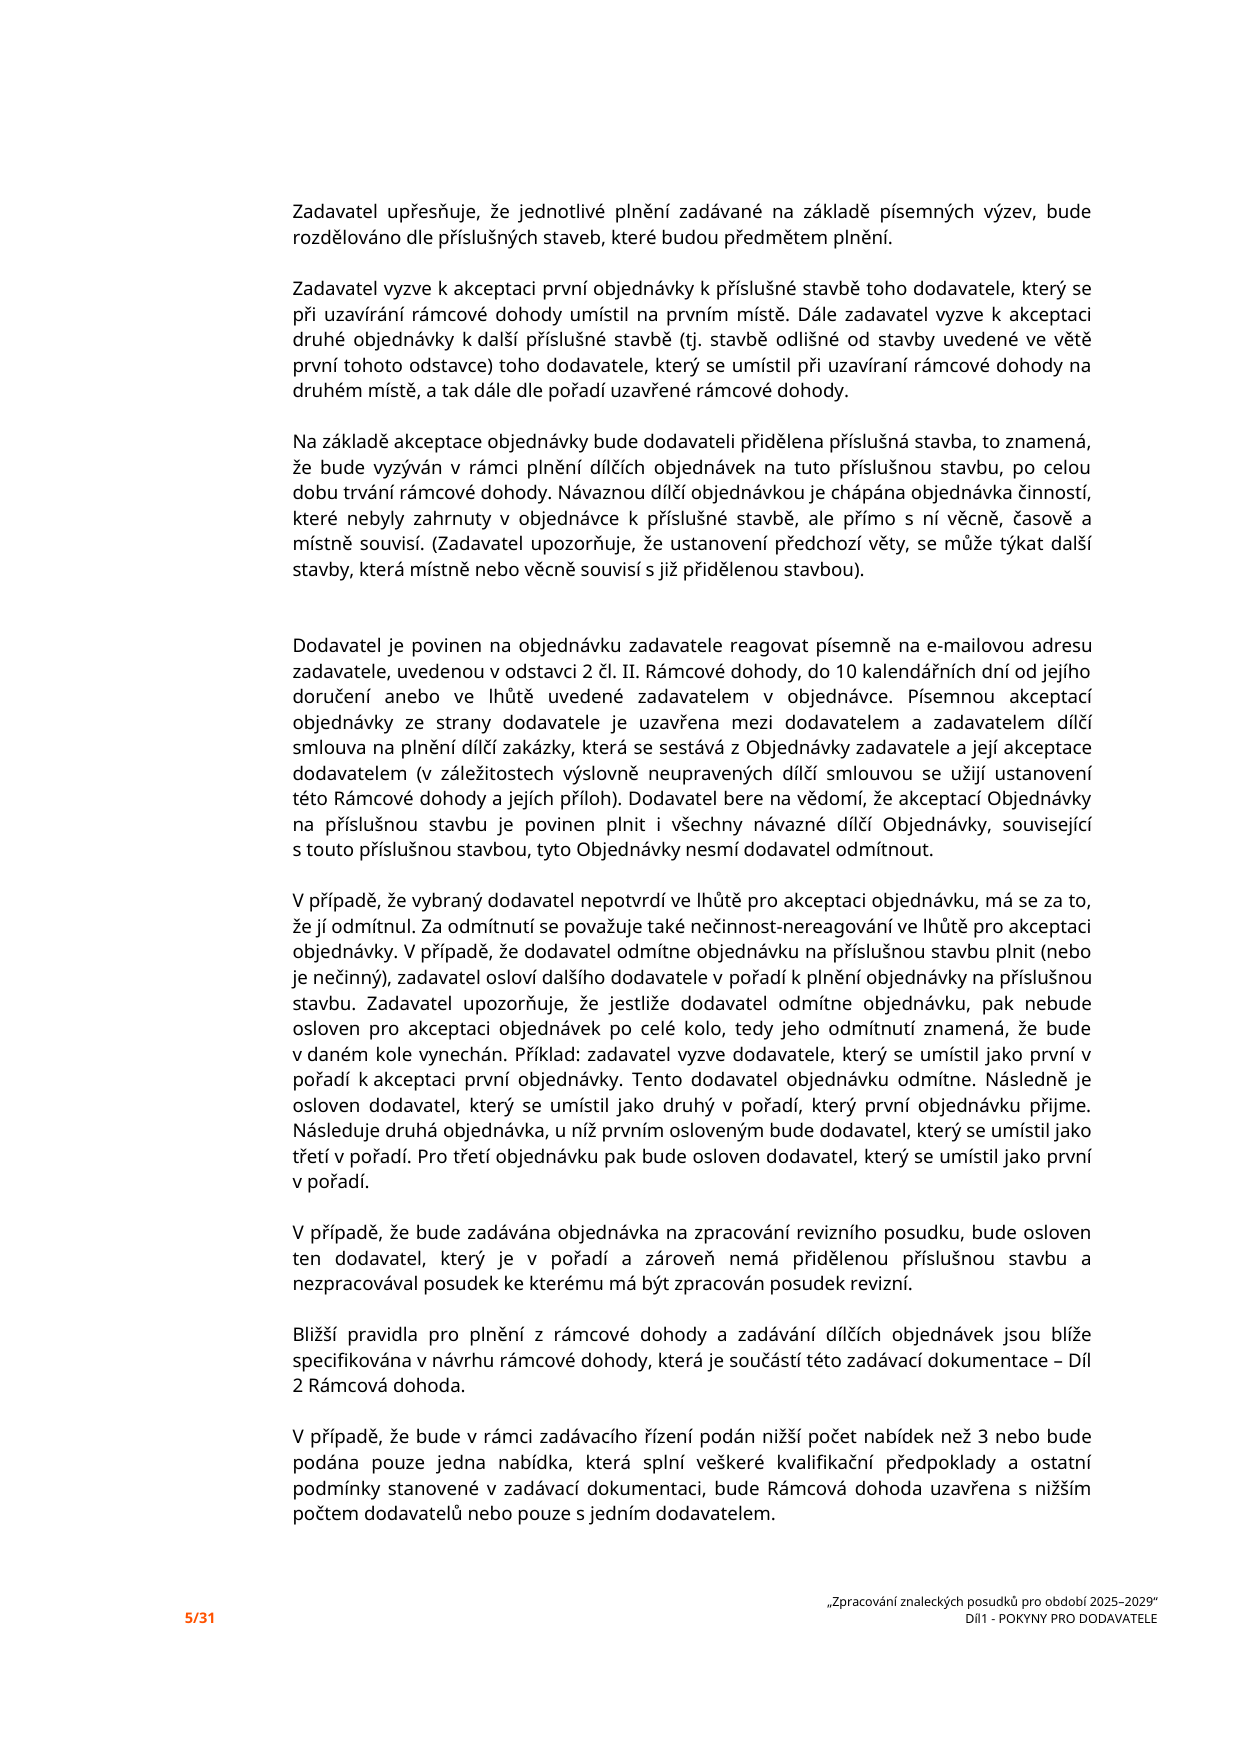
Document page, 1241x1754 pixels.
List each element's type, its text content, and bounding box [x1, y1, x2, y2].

text Zadavatel vyzve k akceptaci první objednávky k příslušné stavbě toho dodavatele, který se při uzavírání rámcové dohody umístil na prvním místě. Dále zadavatel vyzve k akceptaci druhé objednávky k další příslušné stavbě (tj. stavbě odlišné od stavby uvedené ve větě první tohoto odstavce) toho dodavatele, který se umístil při uzavíraní rámcové dohody na druhém místě, a tak dále dle pořadí uzavřené rámcové dohody. [292, 275, 1093, 403]
text Dodavatel je povinen na objednávku zadavatele reagovat písemně na e-mailovou adresu zadavatele, uvedenou v odstavci 2 čl. II. Rámcové dohody, do 10 kalendářních dní od jejího doručení anebo ve lhůtě uvedené zadavatelem v objednávce. Písemnou akceptací objednávky ze strany dodavatele je uzavřena mezi dodavatelem a zadavatelem dílčí smlouva na plnění dílčí zakázky, která se sestává z Objednávky zadavatele a její akceptace dodavatelem (v záležitostech výslovně neupravených dílčí smlouvou se užijí ustanovení této Rámcové dohody a jejích příloh). Dodavatel bere na vědomí, že akceptací Objednávky na příslušnou stavbu je povinen plnit i všechny návazné dílčí Objednávky, související s touto příslušnou stavbou, tyto Objednávky nesmí dodavatel odmítnout. [292, 633, 1093, 862]
text V případě, že vybraný dodavatel nepotvrdí ve lhůtě pro akceptaci objednávku, má se za to, že jí odmítnul. Za odmítnutí se považuje také nečinnost-nereagování ve lhůtě pro akceptaci objednávky. V případě, že dodavatel odmítne objednávku na příslušnou stavbu plnit (nebo je nečinný), zadavatel osloví dalšího dodavatele v pořadí k plnění objednávky na příslušnou stavbu. Zadavatel upozorňuje, že jestliže dodavatel odmítne objednávku, pak nebude osloven pro akceptaci objednávek po celé kolo, tedy jeho odmítnutí znamená, že bude v daném kole vynechán. Příklad: zadavatel vyzve dodavatele, který se umístil jako první v pořadí k akceptaci první objednávky. Tento dodavatel objednávku odmítne. Následně je osloven dodavatel, který se umístil jako druhý v pořadí, který první objednávku přijme. Následuje druhá objednávka, u níž prvním osloveným bude dodavatel, který se umístil jako třetí v pořadí. Pro třetí objednávku pak bude osloven dodavatel, který se umístil jako první v pořadí. [292, 888, 1093, 1194]
text V případě, že bude v rámci zadávacího řízení podán nižší počet nabídek než 3 nebo bude podána pouze jedna nabídka, která splní veškeré kvalifikační předpoklady a ostatní podmínky stanovené v zadávací dokumentaci, bude Rámcová dohoda uzavřena s nižším počtem dodavatelů nebo pouze s jedním dodavatelem. [292, 1424, 1093, 1526]
text Na základě akceptace objednávky bude dodavateli přidělena příslušná stavba, to znamená, že bude vyzýván v rámci plnění dílčích objednávek na tuto příslušnou stavbu, po celou dobu trvání rámcové dohody. Návaznou dílčí objednávkou je chápána objednávka činností, které nebyly zahrnuty v objednávce k příslušné stavbě, ale přímo s ní věcně, časově a místně souvisí. (Zadavatel upozorňuje, že ustanovení předchozí věty, se může týkat další stavby, která místně nebo věcně souvisí s již přidělenou stavbou). [292, 428, 1093, 582]
text V případě, že bude zadávána objednávka na zpracování revizního posudku, bude osloven ten dodavatel, který je v pořadí a zároveň nemá přidělenou příslušnou stavbu a nezpracovával posudek ke kterému má být zpracován posudek revizní. [292, 1219, 1093, 1296]
text Bližší pravidla pro plnění z rámcové dohody a zadávání dílčích objednávek jsou blíže specifikována v návrhu rámcové dohody, která je součástí této zadávací dokumentace – Díl 2 Rámcová dohoda. [292, 1322, 1093, 1398]
text Zadavatel upřesňuje, že jednotlivé plnění zadávané na základě písemných výzev, bude rozdělováno dle příslušných staveb, které budou předmětem plnění. [292, 199, 1093, 250]
